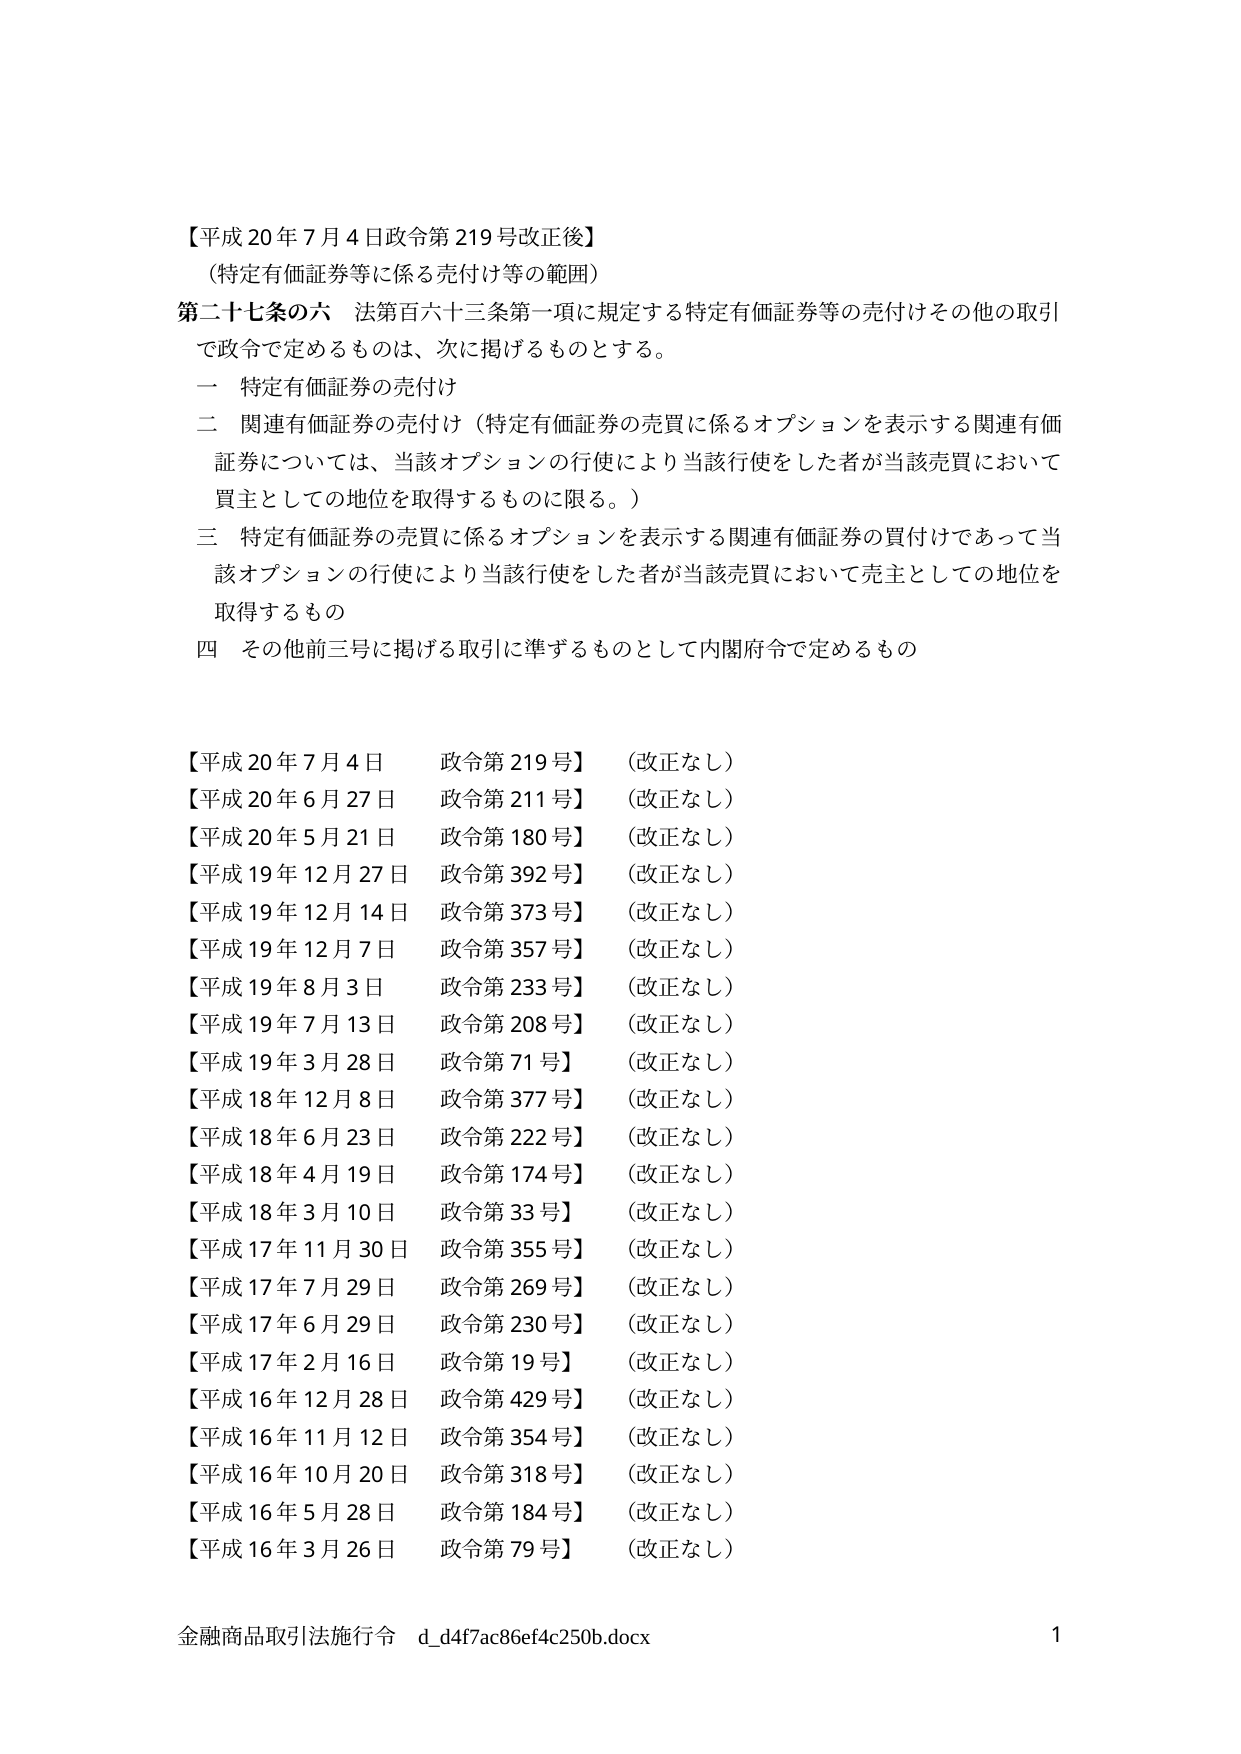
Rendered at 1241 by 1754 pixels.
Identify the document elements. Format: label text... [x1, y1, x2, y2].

text 一 特定有価証券の売付け [196, 367, 1063, 404]
text 【平成19年8月3日 政令第233号】 （改正なし） [177, 967, 1063, 1004]
text 【平成16年5月28日 政令第184号】 （改正なし） [177, 1492, 1063, 1529]
text 【平成19年12月7日 政令第357号】 （改正なし） [177, 929, 1063, 967]
text 【平成18年3月10日 政令第33号】 （改正なし） [177, 1192, 1063, 1229]
text 【平成17年6月29日 政令第230号】 （改正なし） [177, 1304, 1063, 1342]
text 【平成20年7月4日政令第219号改正後】 [177, 217, 1063, 254]
text 二 関連有価証券の売付け（特定有価証券の売買に係るオプションを表示する関連有価証券については、当該オプションの行使により当該行使をした者が当該売買において買主としての地位を取得するものに限る。） [196, 404, 1063, 517]
text 【平成19年7月13日 政令第208号】 （改正なし） [177, 1004, 1063, 1042]
text 【平成19年12月27日 政令第392号】 （改正なし） [177, 854, 1063, 892]
text 四 その他前三号に掲げる取引に準ずるものとして内閣府令で定めるもの [196, 629, 1063, 667]
text 【平成17年11月30日 政令第355号】 （改正なし） [177, 1229, 1063, 1267]
text 【平成20年7月4日 政令第219号】 （改正なし） [177, 742, 1063, 779]
text 【平成20年6月27日 政令第211号】 （改正なし） [177, 779, 1063, 817]
text （特定有価証券等に係る売付け等の範囲） [196, 254, 1063, 292]
text 三 特定有価証券の売買に係るオプションを表示する関連有価証券の買付けであって当該オプションの行使により当該行使をした者が当該売買において売主としての地位を取得するもの [196, 517, 1063, 629]
text 第二十七条の六 法第百六十三条第一項に規定する特定有価証券等の売付けその他の取引で政令で定めるものは、次に掲げるものとする。 [177, 292, 1063, 367]
text 【平成16年3月26日 政令第79号】 （改正なし） [177, 1529, 1063, 1567]
text 【平成16年11月12日 政令第354号】 （改正なし） [177, 1417, 1063, 1454]
text 【平成19年12月14日 政令第373号】 （改正なし） [177, 892, 1063, 929]
text 【平成18年6月23日 政令第222号】 （改正なし） [177, 1117, 1063, 1154]
text 【平成16年12月28日 政令第429号】 （改正なし） [177, 1379, 1063, 1417]
text 【平成19年3月28日 政令第71号】 （改正なし） [177, 1042, 1063, 1079]
text 【平成18年4月19日 政令第174号】 （改正なし） [177, 1154, 1063, 1192]
text 【平成20年5月21日 政令第180号】 （改正なし） [177, 817, 1063, 854]
text 【平成17年7月29日 政令第269号】 （改正なし） [177, 1267, 1063, 1304]
text 【平成18年12月8日 政令第377号】 （改正なし） [177, 1079, 1063, 1117]
text 【平成17年2月16日 政令第19号】 （改正なし） [177, 1342, 1063, 1379]
text 【平成16年10月20日 政令第318号】 （改正なし） [177, 1454, 1063, 1492]
